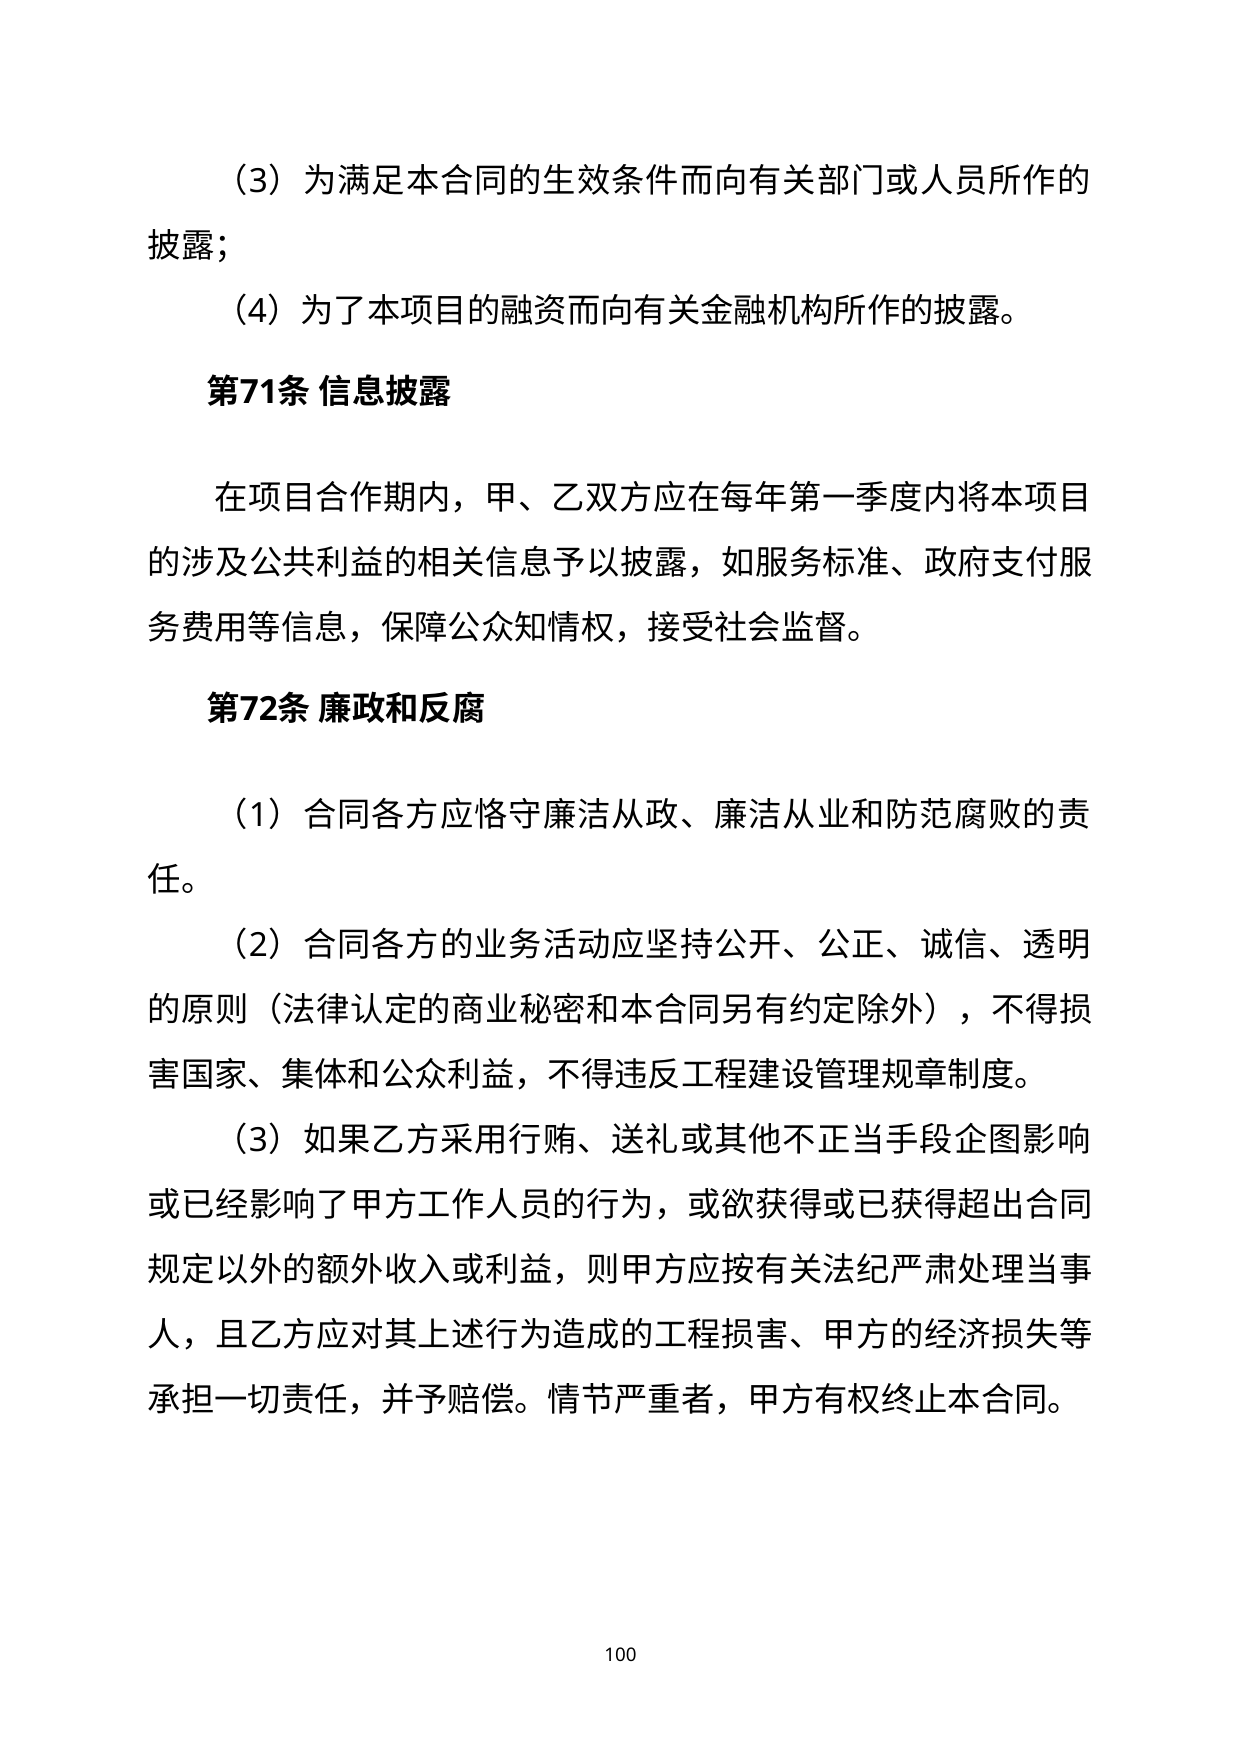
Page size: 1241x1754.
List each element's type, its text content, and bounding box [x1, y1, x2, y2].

text （3）如果乙方采用行贿、送礼或其他不正当手段企图影响或已经影响了甲方工作人员的行为，或欲获得或已获得超出合同规定以外的额外收入或利益，则甲方应按有关法纪严肃处理当事人，且乙方应对其上述行为造成的工程损害、甲方的经济损失等承担一切责任，并予赔偿。情节严重者，甲方有权终止本合同。 [148, 1104, 1092, 1429]
text （2）合同各方的业务活动应坚持公开、公正、诚信、透明的原则（法律认定的商业秘密和本合同另有约定除外），不得损害国家、集体和公众利益，不得违反工程建设管理规章制度。 [148, 909, 1092, 1104]
text （4）为了本项目的融资而向有关金融机构所作的披露。 [148, 276, 1092, 341]
text 信息披露 [148, 357, 1092, 422]
text 在项目合作期内，甲、乙双方应在每年第一季度内将本项目的涉及公共利益的相关信息予以披露，如服务标准、政府支付服务费用等信息，保障公众知情权，接受社会监督。 [148, 462, 1092, 657]
text （3）为满足本合同的生效条件而向有关部门或人员所作的披露； [148, 146, 1092, 276]
text 廉政和反腐 [148, 674, 1092, 739]
text （1）合同各方应恪守廉洁从政、廉洁从业和防范腐败的责任。 [148, 779, 1092, 909]
